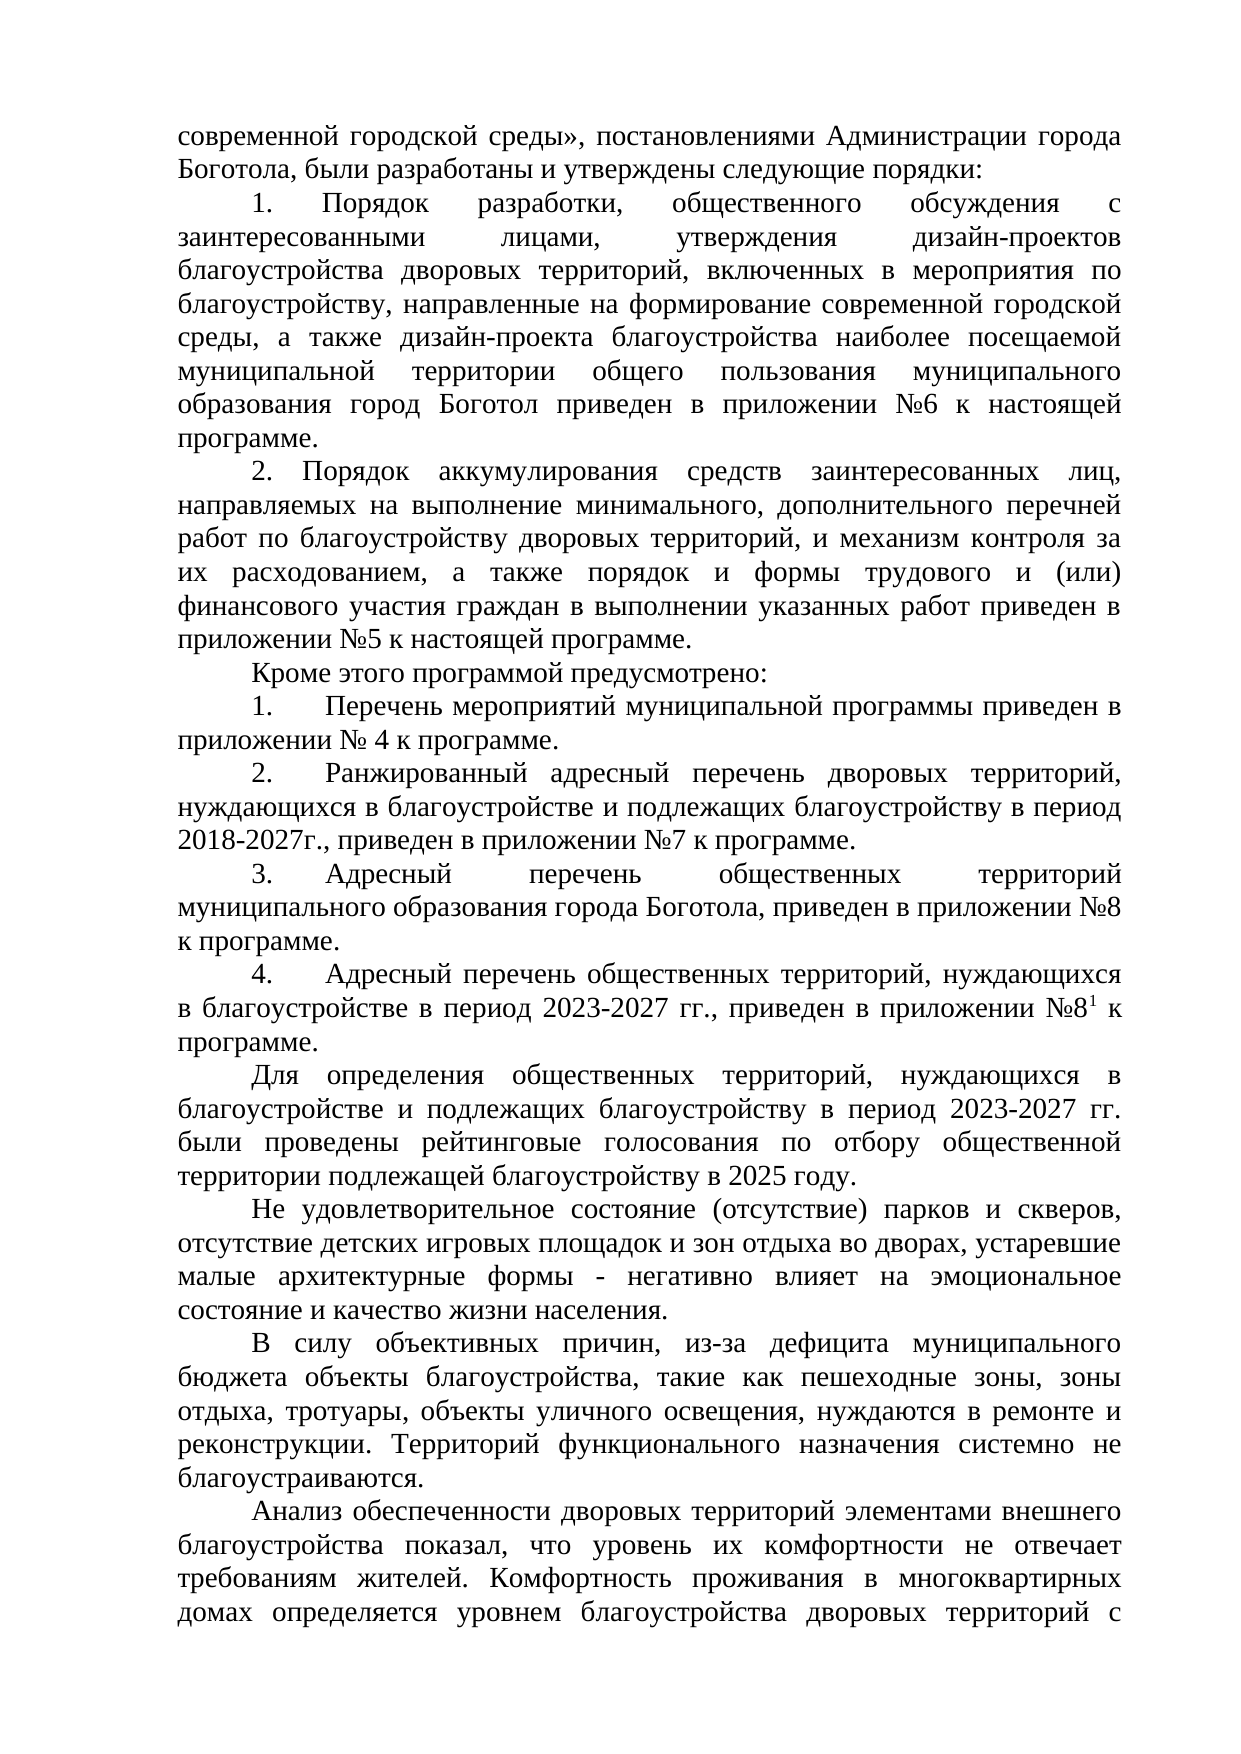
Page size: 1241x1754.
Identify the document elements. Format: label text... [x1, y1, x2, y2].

list Перечень мероприятий муниципальной программы приведен в приложении № 4 к программе. [177, 688, 1122, 755]
list Адресный перечень общественных территорий муниципального образования города Боготола, приведен в приложении №8 к программе. [177, 856, 1122, 957]
text Кроме этого программой предусмотрено: [177, 655, 1122, 688]
text В силу объективных причин, из-за дефицита муниципального бюджета объекты благоустройства, такие как пешеходные зоны, зоны отдыха, тротуары, объекты уличного освещения, нуждаются в ремонте и реконструкции. Территорий функционального назначения системно не благоустраиваются. [177, 1326, 1122, 1493]
text Не удовлетворительное состояние (отсутствие) парков и скверов, отсутствие детских игровых площадок и зон отдыха во дворах, устаревшие малые архитектурные формы - негативно влияет на эмоциональное состояние и качество жизни населения. [177, 1191, 1122, 1326]
text 1. Порядок разработки, общественного обсуждения с заинтересованными лицами, утверждения дизайн-проектов благоустройства дворовых территорий, включенных в мероприятия по благоустройству, направленные на формирование современной городской среды, а также дизайн-проекта благоустройства наиболее посещаемой муниципальной территории общего пользования муниципального образования город Боготол приведен в приложении №6 к настоящей программе. [177, 185, 1122, 453]
list Адресный перечень общественных территорий, нуждающихся в благоустройстве в период 2023-2027 гг., приведен в приложении №81 к программе. [177, 957, 1122, 1057]
list Ранжированный адресный перечень дворовых территорий, нуждающихся в благоустройстве и подлежащих благоустройству в период 2018-2027г., приведен в приложении №7 к программе. [177, 755, 1122, 856]
list Для определения общественных территорий, нуждающихся в благоустройстве и подлежащих благоустройству в период 2023-2027 гг. были проведены рейтинговые голосования по отбору общественной территории подлежащей благоустройству в 2025 году. [177, 1057, 1122, 1191]
text 2. Порядок аккумулирования средств заинтересованных лиц, направляемых на выполнение минимального, дополнительного перечней работ по благоустройству дворовых территорий, и механизм контроля за их расходованием, а также порядок и формы трудового и (или) финансового участия граждан в выполнении указанных работ приведен в приложении №5 к настоящей программе. [177, 453, 1122, 655]
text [177, 1493, 1122, 1627]
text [177, 118, 1122, 185]
